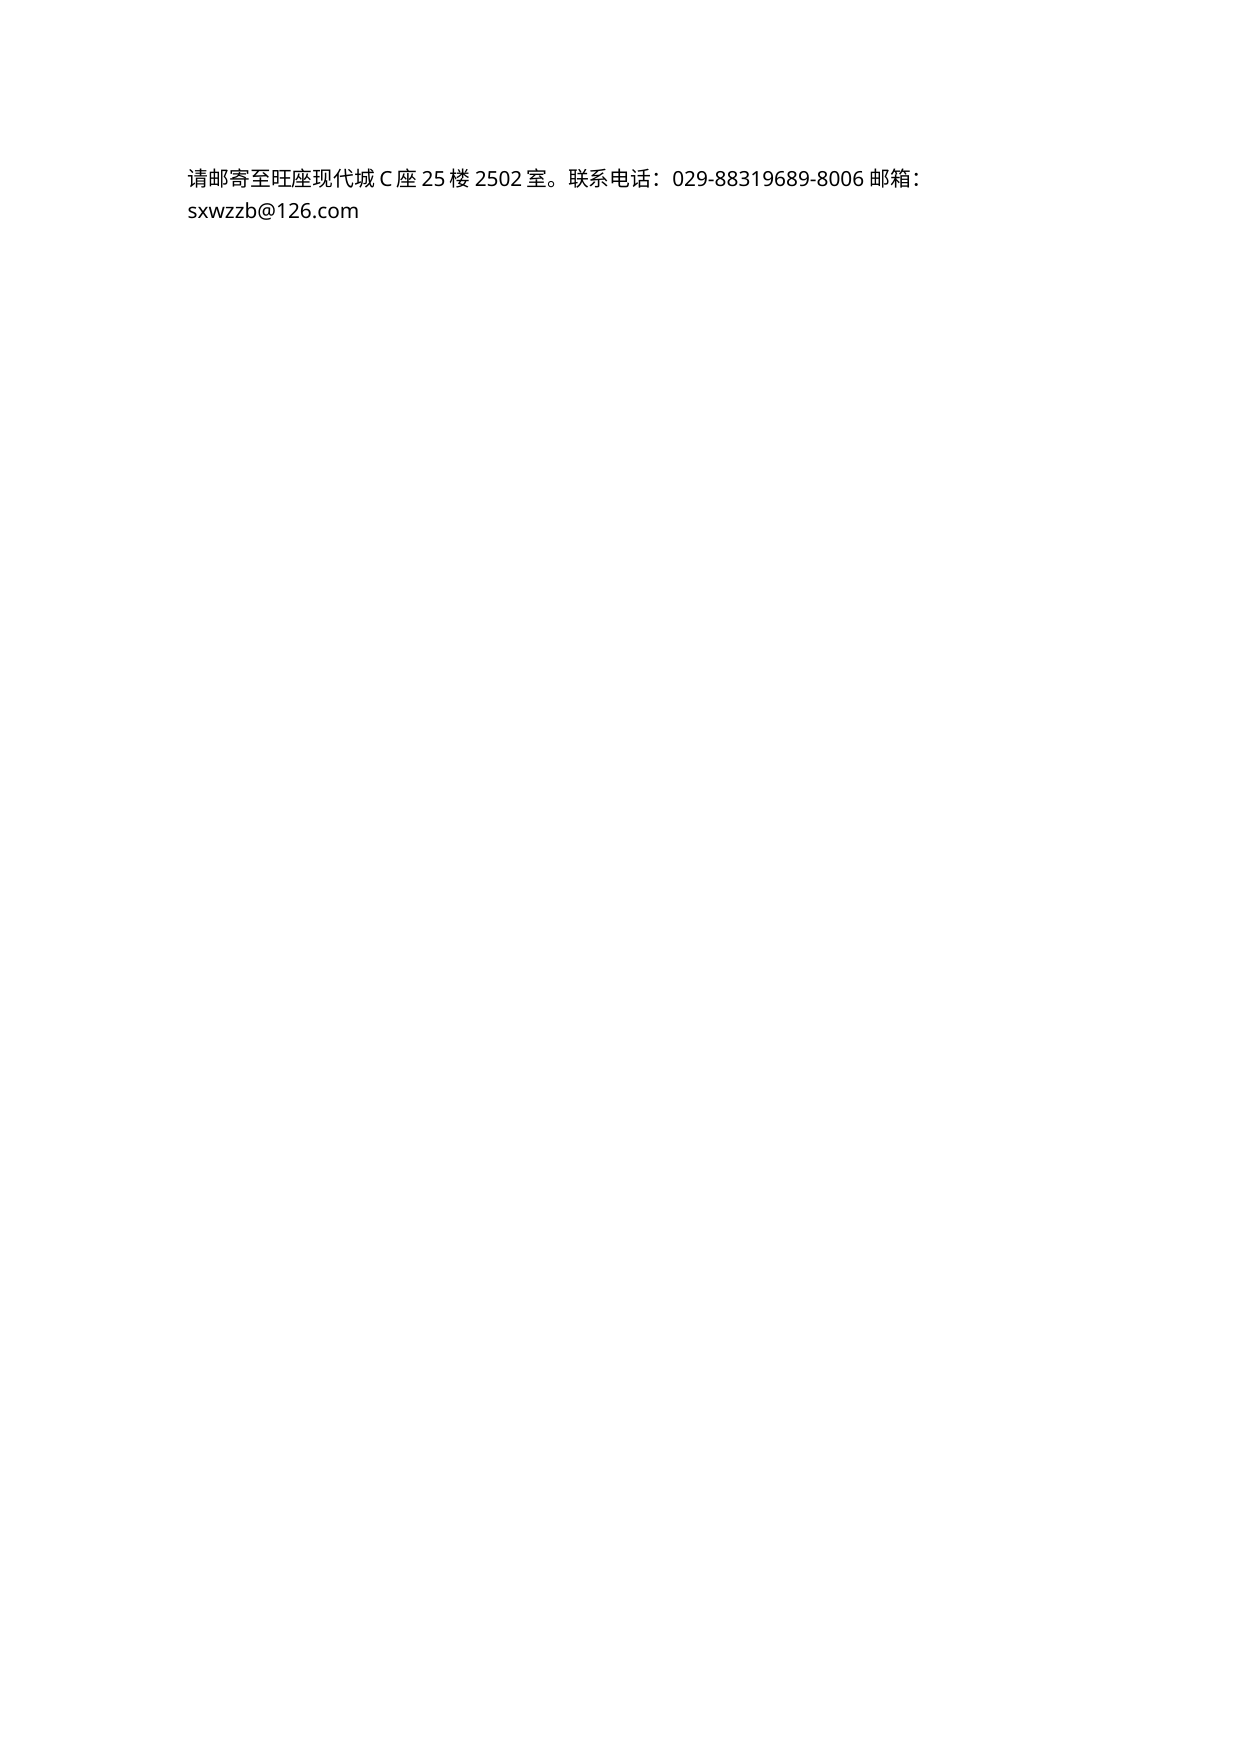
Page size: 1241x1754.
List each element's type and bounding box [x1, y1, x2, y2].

text [187, 162, 1053, 227]
